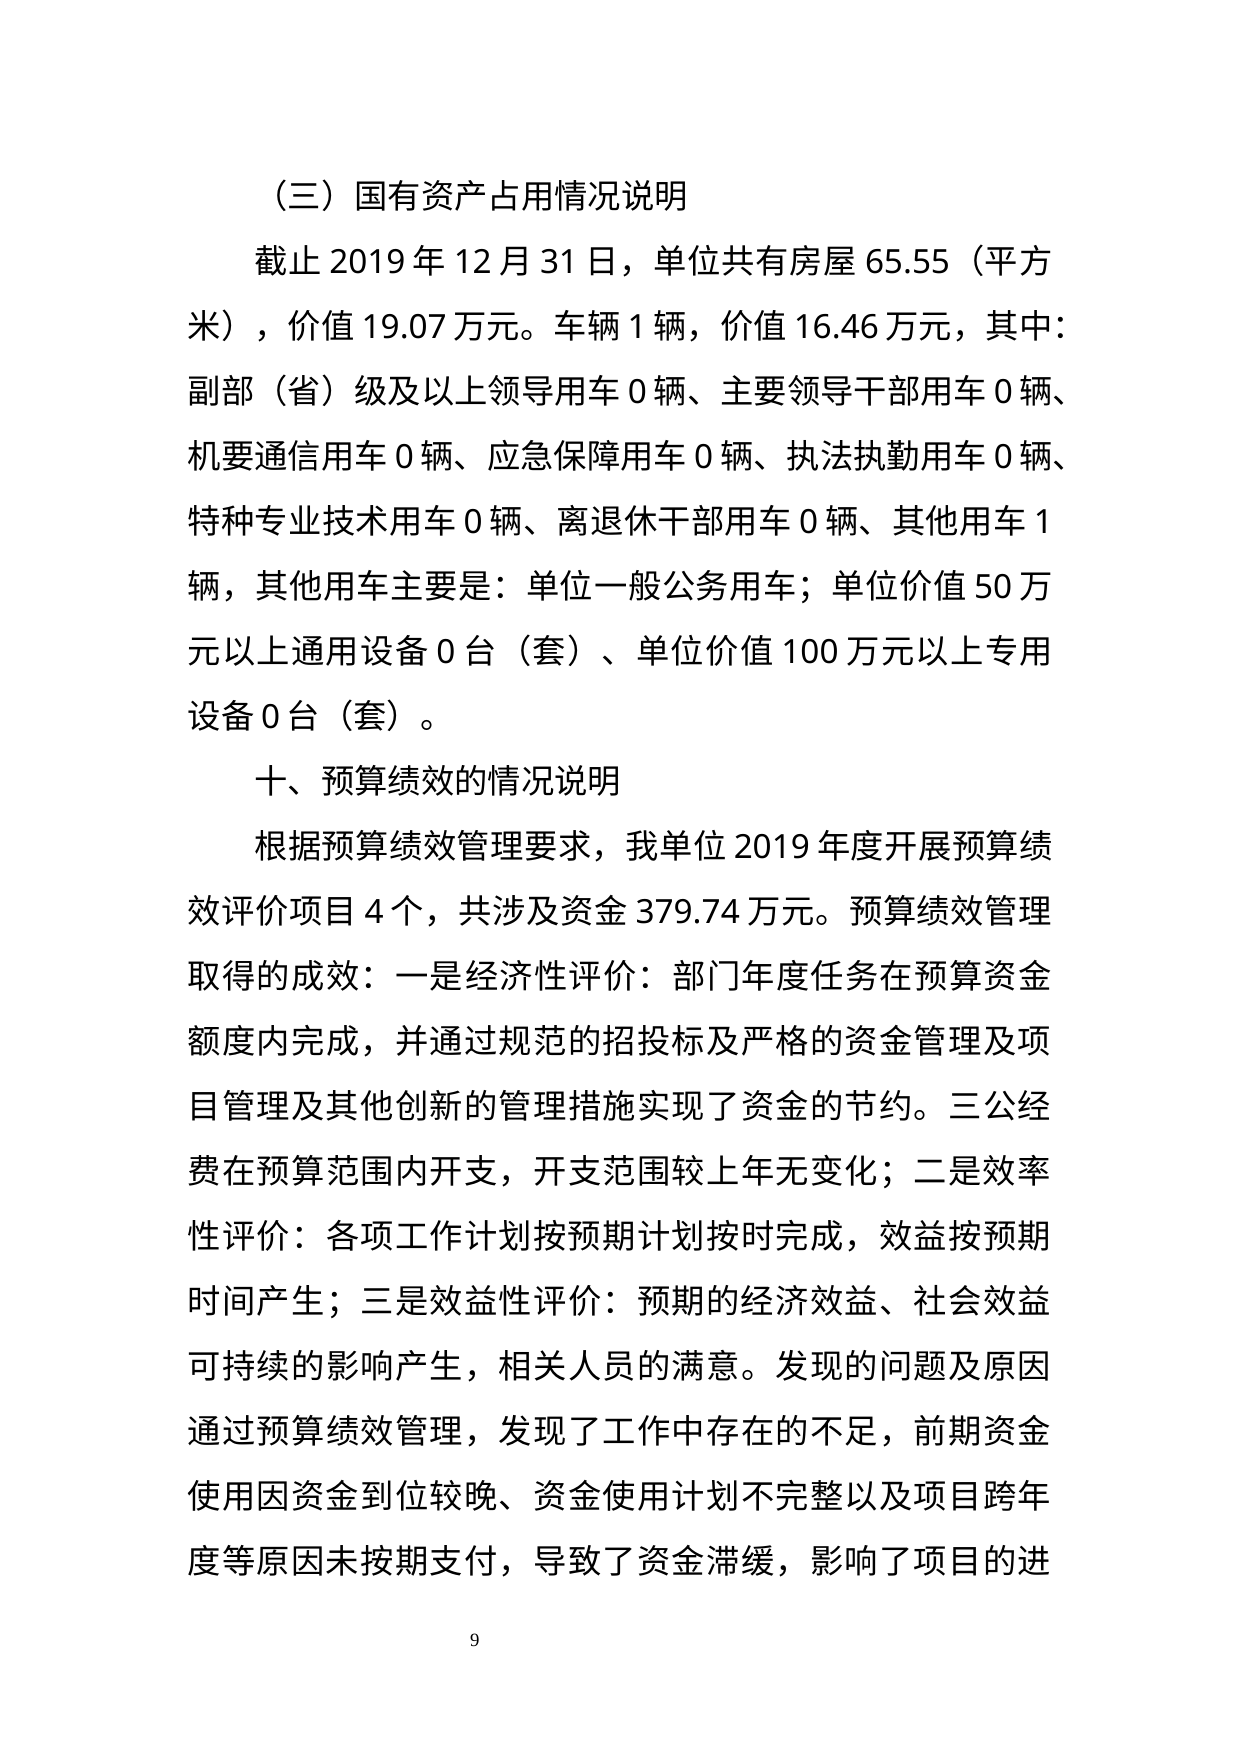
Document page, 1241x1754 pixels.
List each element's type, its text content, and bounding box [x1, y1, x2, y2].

text 截止2019年12月31日，单位共有房屋65.55（平方米），价值19.07万元。车辆1辆，价值16.46万元，其中：副部（省）级及以上领导用车0辆、主要领导干部用车0辆、机要通信用车0辆、应急保障用车0辆、执法执勤用车0辆、特种专业技术用车0辆、离退休干部用车0辆、其他用车1辆，其他用车主要是：单位一般公务用车；单位价值50万元以上通用设备0台（套）、单位价值100万元以上专用设备0台（套）。 [187, 227, 1053, 747]
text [187, 812, 1053, 1592]
text （三）国有资产占用情况说明 [187, 162, 1053, 227]
text 十、预算绩效的情况说明 [187, 747, 1053, 812]
